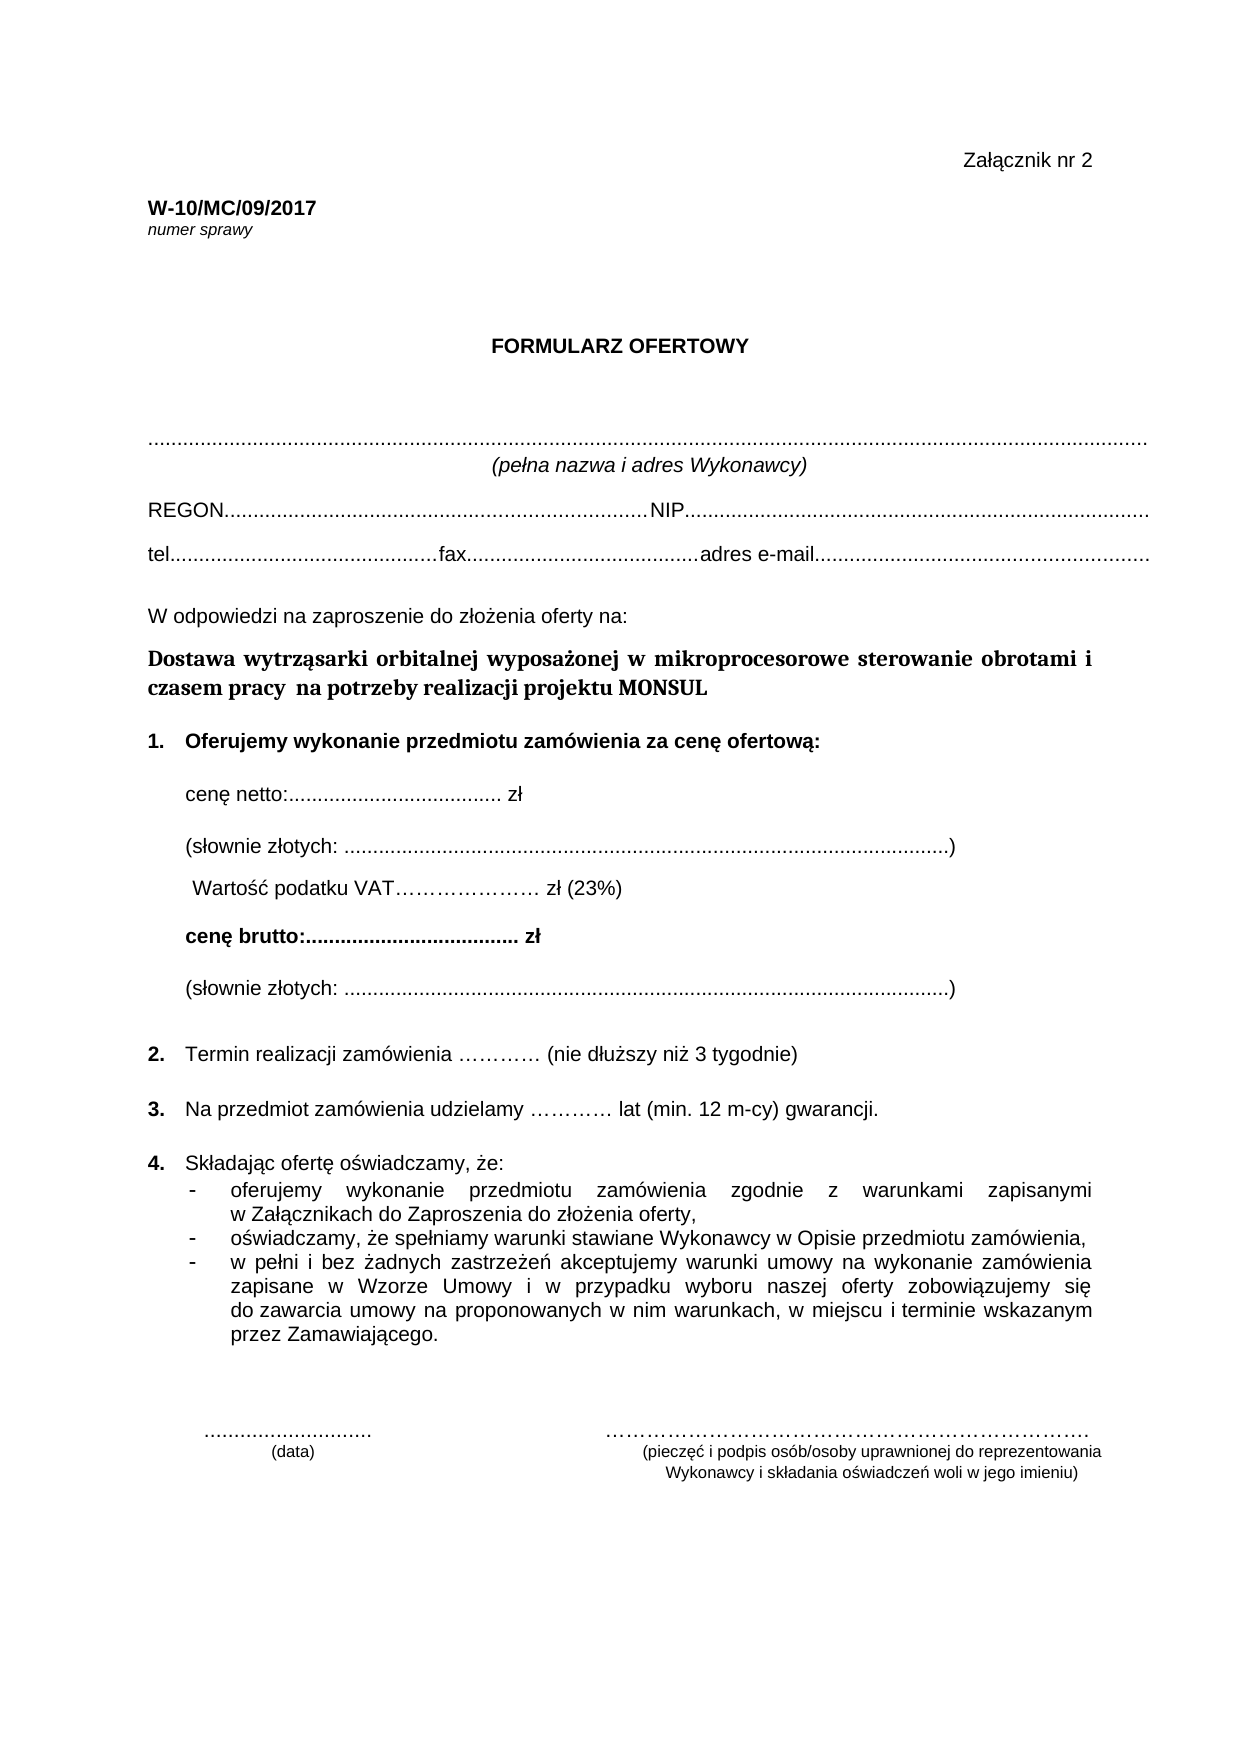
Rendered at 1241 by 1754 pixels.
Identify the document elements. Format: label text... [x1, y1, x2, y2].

text (pełna nazwa i adres Wykonawcy) [148, 453, 1093, 477]
list oświadczamy, że spełniamy warunki stawiane Wykonawcy w Opisie przedmiotu zamówienia, [189, 1226, 1093, 1250]
text Załącznik nr 2 [148, 148, 1093, 172]
list Termin realizacji zamówienia ………… (nie dłuższy niż 3 tygodnie) [148, 1042, 1093, 1066]
list Na przedmiot zamówienia udzielamy ………… lat (min. 12 m-cy) gwarancji. [148, 1097, 1093, 1121]
list Składając ofertę oświadczamy, że: [148, 1151, 1093, 1174]
text numer sprawy [148, 219, 1093, 239]
text ……………………………………………………………. [148, 1418, 1093, 1442]
text W-10/MC/09/2017 [148, 196, 1093, 219]
text tel. fax. adres e-mail [148, 542, 1093, 566]
text Dostawa wytrząsarki orbitalnej wyposażonej w mikroprocesorowe sterowanie obrotami i czasem pracy na potrzeby realizacji projektu MONSUL [148, 646, 1093, 701]
list cenę brutto:..................................... zł [185, 924, 1093, 948]
text W odpowiedzi na zaproszenie do złożenia oferty na: [148, 603, 1093, 627]
list (słownie złotych: .........................................................................................................) [185, 834, 1093, 858]
text (data) (pieczęć i podpis osób/osoby uprawnionej do reprezentowania Wykonawcy i składania oświadczeń woli w jego imieniu) [148, 1442, 1093, 1482]
list Oferujemy wykonanie przedmiotu zamówienia za cenę ofertową: [147, 729, 1093, 753]
text Wartość podatku VAT………………… zł (23%) [192, 876, 1093, 900]
list cenę netto:..................................... zł [185, 782, 1093, 806]
list oferujemy wykonanie przedmiotu zamówienia zgodnie z warunkami zapisanymi w Załącznikach do Zaproszenia do złożenia oferty, [189, 1178, 1093, 1226]
list (słownie złotych: .........................................................................................................) [185, 976, 1093, 1000]
text REGON NIP [148, 497, 1093, 521]
list w pełni i bez żadnych zastrzeżeń akceptujemy warunki umowy na wykonanie zamówienia zapisane w Wzorze Umowy i w przypadku wyboru naszej oferty zobowiązujemy się do zawarcia umowy na proponowanych w nim warunkach, w miejscu i terminie wskazanym przez Zamawiającego. [189, 1250, 1093, 1346]
text FORMULARZ OFERTOWY [148, 334, 1093, 358]
